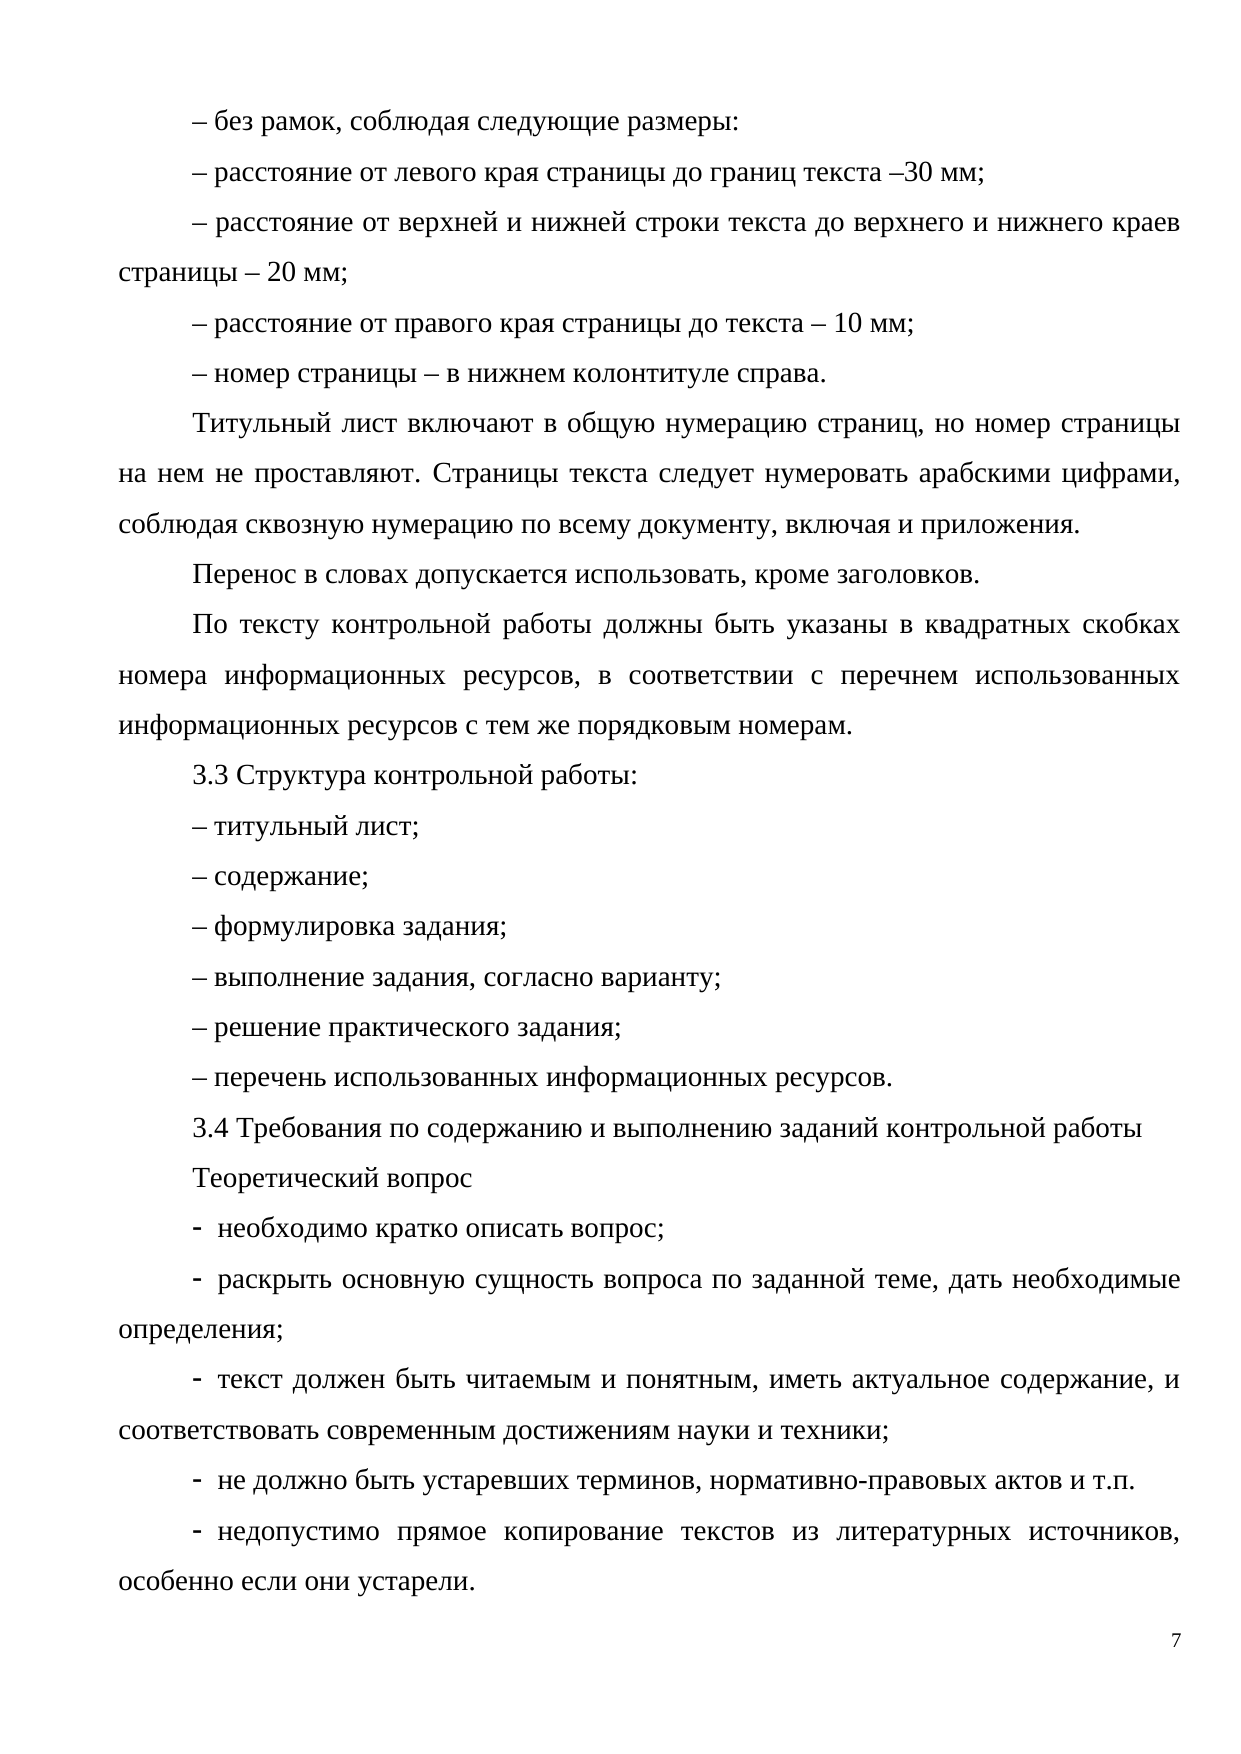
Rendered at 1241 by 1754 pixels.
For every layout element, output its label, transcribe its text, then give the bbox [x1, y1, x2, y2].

text 3.3 Структура контрольной работы: [118, 757, 1181, 791]
text – расстояние от правого края страницы до текста – 10 мм; [118, 305, 1181, 338]
list недопустимо прямое копирование текстов из литературных источников, особенно если они устарели. [118, 1513, 1181, 1597]
text – номер страницы – в нижнем колонтитуле справа. [118, 355, 1181, 388]
text – расстояние от верхней и нижней строки текста до верхнего и нижнего краев страницы – 20 мм; [118, 204, 1181, 288]
text – перечень использованных информационных ресурсов. [118, 1059, 1181, 1093]
text Титульный лист включают в общую нумерацию страниц, но номер страницы на нем не проставляют. Страницы текста следует нумеровать арабскими цифрами, соблюдая сквозную нумерацию по всему документу, включая и приложения. [118, 405, 1181, 539]
text – расстояние от левого края страницы до границ текста –30 мм; [118, 154, 1181, 187]
list необходимо кратко описать вопрос; [118, 1210, 1181, 1244]
text – без рамок, соблюдая следующие размеры: [118, 103, 1181, 137]
text 3.4 Требования по содержанию и выполнению заданий контрольной работы [118, 1110, 1181, 1143]
text – формулировка задания; [118, 908, 1181, 942]
list не должно быть устаревших терминов, нормативно-правовых актов и т.п. [118, 1462, 1181, 1496]
list раскрыть основную сущность вопроса по заданной теме, дать необходимые определения; [118, 1261, 1181, 1345]
text По тексту контрольной работы должны быть указаны в квадратных скобках номера информационных ресурсов, в соответствии с перечнем использованных информационных ресурсов с тем же порядковым номерам. [118, 607, 1181, 741]
text – решение практического задания; [118, 1009, 1181, 1043]
text – содержание; [118, 858, 1181, 892]
text – титульный лист; [118, 808, 1181, 841]
text Теоретический вопрос [118, 1160, 1181, 1193]
text – выполнение задания, согласно варианту; [118, 959, 1181, 992]
text Перенос в словах допускается использовать, кроме заголовков. [118, 556, 1181, 590]
list текст должен быть читаемым и понятным, иметь актуальное содержание, и соответствовать современным достижениям науки и техники; [118, 1361, 1181, 1445]
